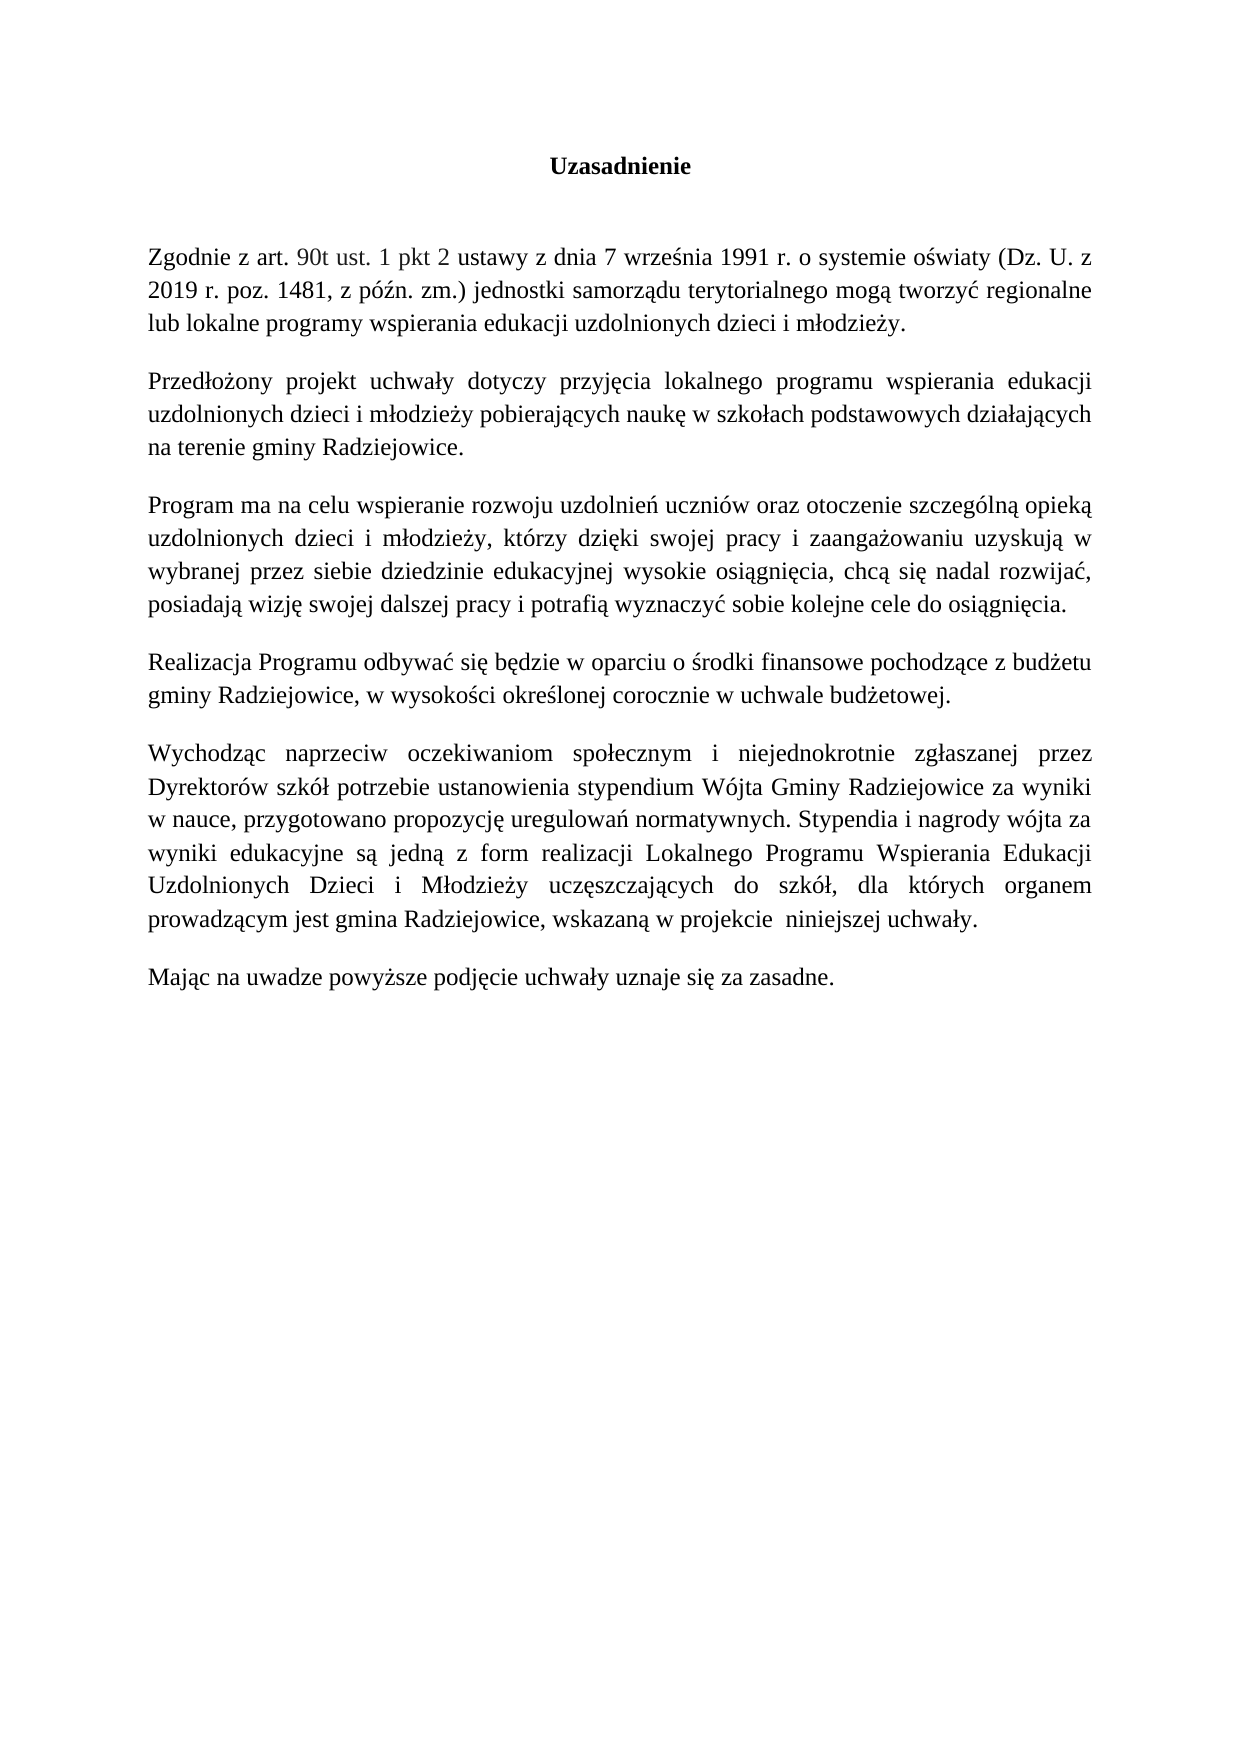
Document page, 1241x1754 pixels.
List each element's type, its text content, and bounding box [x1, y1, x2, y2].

text Uzasadnienie [148, 151, 1093, 180]
text Program ma na celu wspieranie rozwoju uzdolnień uczniów oraz otoczenie szczególną opieką uzdolnionych dzieci i młodzieży, którzy dzięki swojej pracy i zaangażowaniu uzyskują w wybranej przez siebie dziedzinie edukacyjnej wysokie osiągnięcia, chcą się nadal rozwijać, posiadają wizję swojej dalszej pracy i potrafią wyznaczyć sobie kolejne cele do osiągnięcia. [148, 490, 1093, 618]
text Wychodząc naprzeciw oczekiwaniom społecznym i niejednokrotnie zgłaszanej przez Dyrektorów szkół potrzebie ustanowienia stypendium Wójta Gminy Radziejowice za wyniki w nauce, przygotowano propozycję uregulowań normatywnych. Stypendia i nagrody wójta za wyniki edukacyjne są jedną z form realizacji Lokalnego Programu Wspierania Edukacji Uzdolnionych Dzieci i Młodzieży uczęszczających do szkół, dla których organem prowadzącym jest gmina Radziejowice, wskazaną w projekcie niniejszej uchwały. [148, 738, 1093, 932]
text Zgodnie z art. 90t ust. 1 pkt 2 ustawy z dnia 7 września 1991 r. o systemie oświaty (Dz. U. z 2019 r. poz. 1481, z późn. zm.) jednostki samorządu terytorialnego mogą tworzyć regionalne lub lokalne programy wspierania edukacji uzdolnionych dzieci i młodzieży. [148, 242, 1093, 337]
text Przedłożony projekt uchwały dotyczy przyjęcia lokalnego programu wspierania edukacji uzdolnionych dzieci i młodzieży pobierających naukę w szkołach podstawowych działających na terenie gminy Radziejowice. [148, 366, 1093, 461]
text Mając na uwadze powyższe podjęcie uchwały uznaje się za zasadne. [148, 962, 1093, 990]
text Realizacja Programu odbywać się będzie w oparciu o środki finansowe pochodzące z budżetu gminy Radziejowice, w wysokości określonej corocznie w uchwale budżetowej. [148, 647, 1093, 709]
